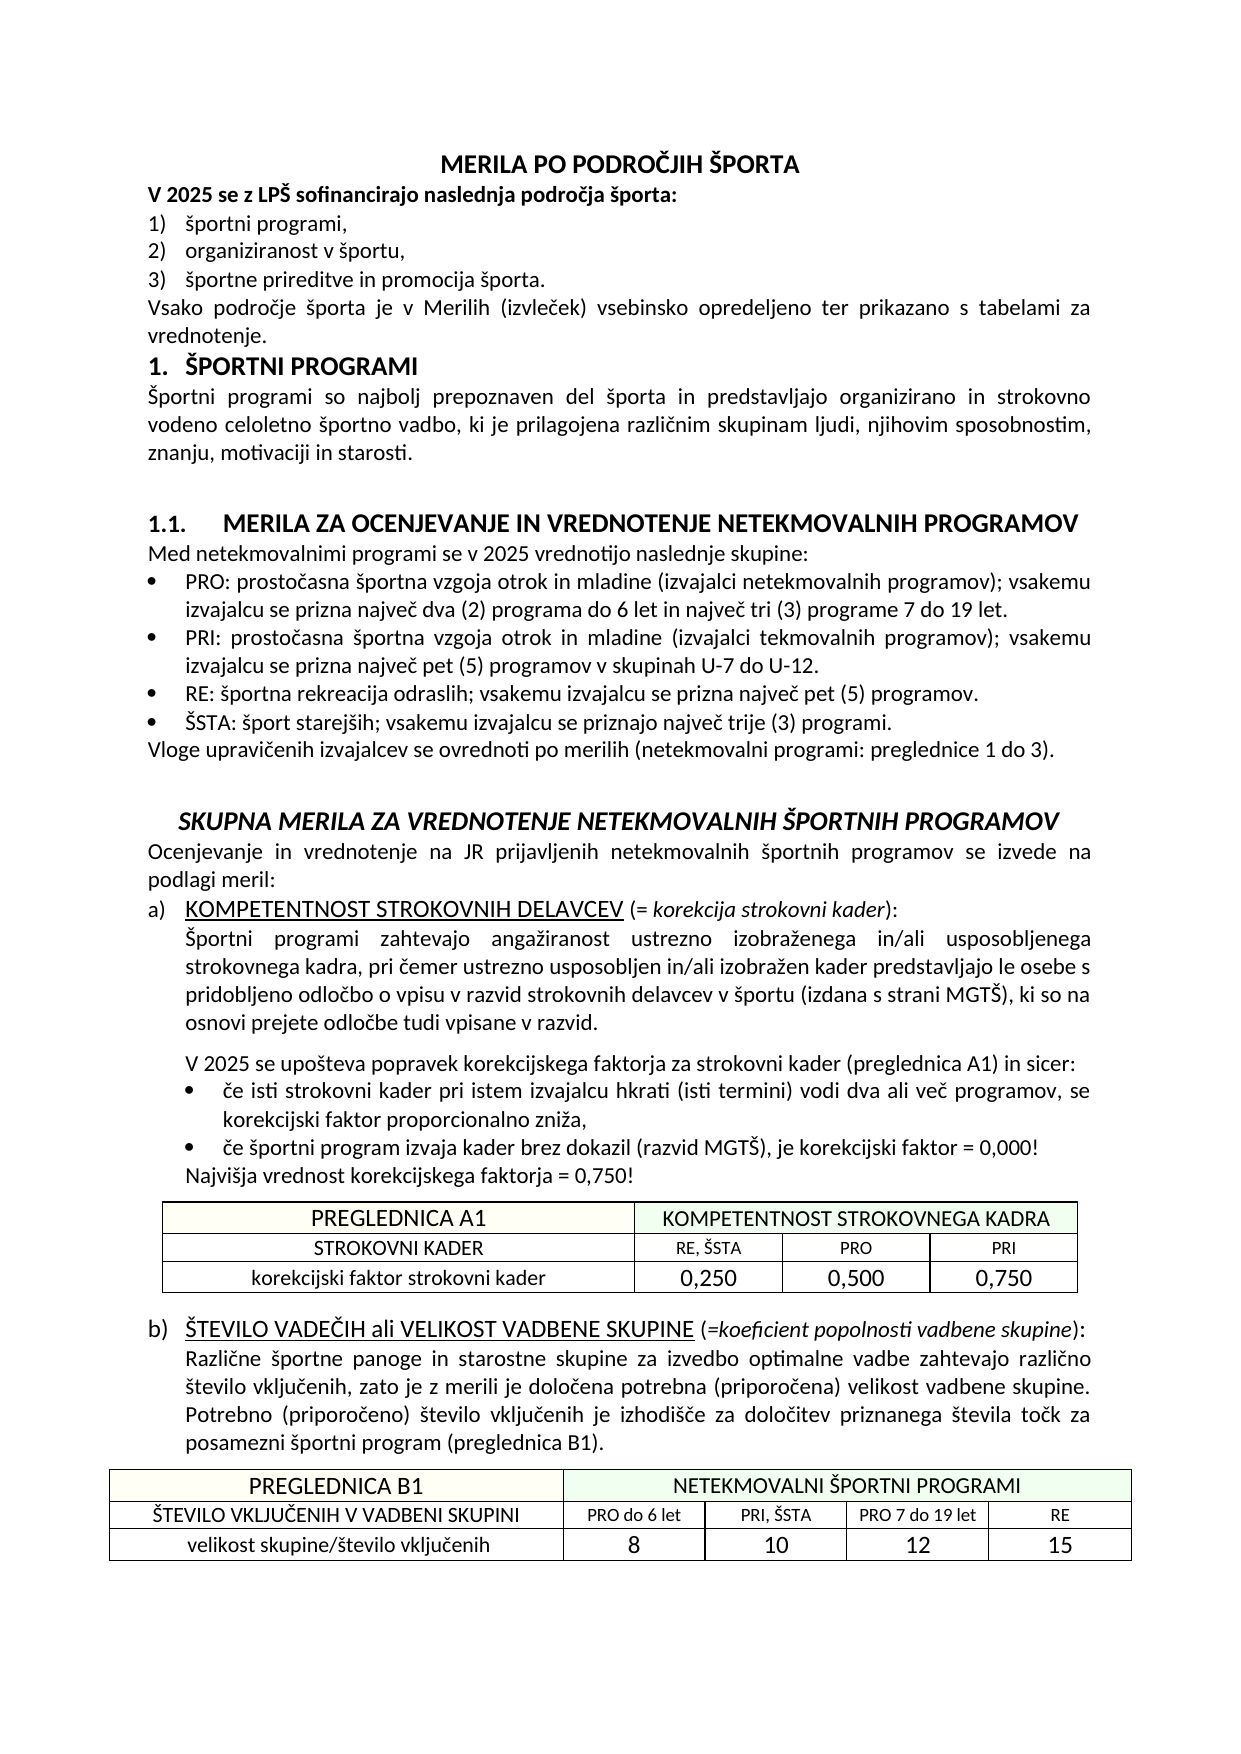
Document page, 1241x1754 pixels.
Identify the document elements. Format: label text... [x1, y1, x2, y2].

table_cell PRO 7 do 19 let [847, 1502, 988, 1528]
table_cell 8 [564, 1529, 704, 1560]
list ŠPORTNI PROGRAMI [148, 349, 1093, 382]
text Različne športne panoge in starostne skupine za izvedbo optimalne vadbe zahtevajo različno število vključenih, zato je z merili je določena potrebna (priporočena) velikost vadbene skupine. Potrebno (priporočeno) število vključenih je izhodišče za določitev priznanega števila točk za posamezni športni program (preglednica B1). [185, 1344, 1093, 1456]
table_cell 0,750 [931, 1262, 1077, 1292]
table_header KOMPETENTNOST STROKOVNEGA KADRA [635, 1203, 1077, 1233]
list športni programi, [148, 209, 1093, 237]
list RE: športna rekreacija odraslih; vsakemu izvajalcu se prizna največ pet (5) programov. [148, 679, 1093, 708]
text Športni programi zahtevajo angažiranost ustrezno izobraženega in/ali usposobljenega strokovnega kadra, pri čemer ustrezno usposobljen in/ali izobražen kader predstavljajo le osebe s pridobljeno odločbo o vpisu v razvid strokovnih delavcev v športu (izdana s strani MGTŠ), ki so na osnovi prejete odločbe tudi vpisane v razvid. [185, 924, 1093, 1036]
list ŠSTA: šport starejših; vsakemu izvajalcu se priznajo največ trije (3) programi. [148, 708, 1093, 736]
table_header PREGLEDNICA A1 [163, 1203, 634, 1233]
table_cell RE, ŠSTA [635, 1234, 782, 1261]
text Vloge upravičenih izvajalcev se ovrednoti po merilih (netekmovalni programi: preglednice 1 do 3). [148, 736, 1093, 764]
list PRI: prostočasna športna vzgoja otrok in mladine (izvajalci tekmovalnih programov); vsakemu izvajalcu se prizna največ pet (5) programov v skupinah U-7 do U-12. [148, 623, 1093, 679]
list ŠTEVILO VADEČIH ali VELIKOST VADBENE SKUPINE (=koeficient popolnosti vadbene skupine): [148, 1314, 1093, 1344]
list KOMPETENTNOST STROKOVNIH DELAVCEV (= korekcija strokovni kader): [148, 893, 1093, 924]
table_cell ŠTEVILO VKLJUČENIH V VADBENI SKUPINI [110, 1502, 563, 1528]
table_cell STROKOVNI KADER [163, 1234, 634, 1261]
text V 2025 se z LPŠ sofinancirajo naslednja področja športa: [148, 181, 1093, 209]
list PRO: prostočasna športna vzgoja otrok in mladine (izvajalci netekmovalnih programov); vsakemu izvajalcu se prizna največ dva (2) programa do 6 let in največ tri (3) programe 7 do 19 let. [148, 567, 1093, 623]
table_header NETEKMOVALNI ŠPORTNI PROGRAMI [564, 1470, 1131, 1501]
text SKUPNA MERILA ZA VREDNOTENJE NETEKMOVALNIH ŠPORTNIH PROGRAMOV [148, 804, 1093, 837]
list organiziranost v športu, [148, 237, 1093, 265]
table_cell 12 [847, 1529, 988, 1560]
table_cell 0,250 [635, 1262, 782, 1292]
table_cell 0,500 [783, 1262, 929, 1292]
list če športni program izvaja kader brez dokazil (razvid MGTŠ), je korekcijski faktor = 0,000! [185, 1133, 1093, 1161]
table_cell PRI, ŠSTA [706, 1502, 846, 1528]
text MERILA PO PODROČJIH ŠPORTA [148, 148, 1093, 181]
text Športni programi so najbolj prepoznaven del športa in predstavljajo organizirano in strokovno vodeno celoletno športno vadbo, ki je prilagojena različnim skupinam ljudi, njihovim sposobnostim, znanju, motivaciji in starosti. [148, 382, 1093, 466]
list če isti strokovni kader pri istem izvajalcu hkrati (isti termini) vodi dva ali več programov, se korekcijski faktor proporcionalno zniža, [185, 1077, 1093, 1133]
text Ocenjevanje in vrednotenje na JR prijavljenih netekmovalnih športnih programov se izvede na podlagi meril: [148, 837, 1093, 893]
table_cell 15 [989, 1529, 1131, 1560]
table_cell PRO [783, 1234, 929, 1261]
table_cell PRI [931, 1234, 1077, 1261]
table_cell 10 [706, 1529, 846, 1560]
table_cell RE [989, 1502, 1131, 1528]
table_cell PRO do 6 let [564, 1502, 704, 1528]
table_header PREGLEDNICA B1 [110, 1470, 563, 1501]
table_cell korekcijski faktor strokovni kader [163, 1262, 634, 1292]
list športne prireditve in promocija športa. [148, 265, 1093, 293]
list MERILA ZA OCENJEVANJE IN VREDNOTENJE NETEKMOVALNIH PROGRAMOV [148, 506, 1093, 539]
text Med netekmovalnimi programi se v 2025 vrednotijo naslednje skupine: [148, 539, 1093, 567]
text Vsako področje športa je v Merilih (izvleček) vsebinsko opredeljeno ter prikazano s tabelami za vrednotenje. [148, 293, 1093, 349]
text Najvišja vrednost korekcijskega faktorja = 0,750! [185, 1161, 1093, 1189]
table_cell velikost skupine/število vključenih [110, 1529, 563, 1560]
text V 2025 se upošteva popravek korekcijskega faktorja za strokovni kader (preglednica A1) in sicer: [185, 1049, 1093, 1077]
